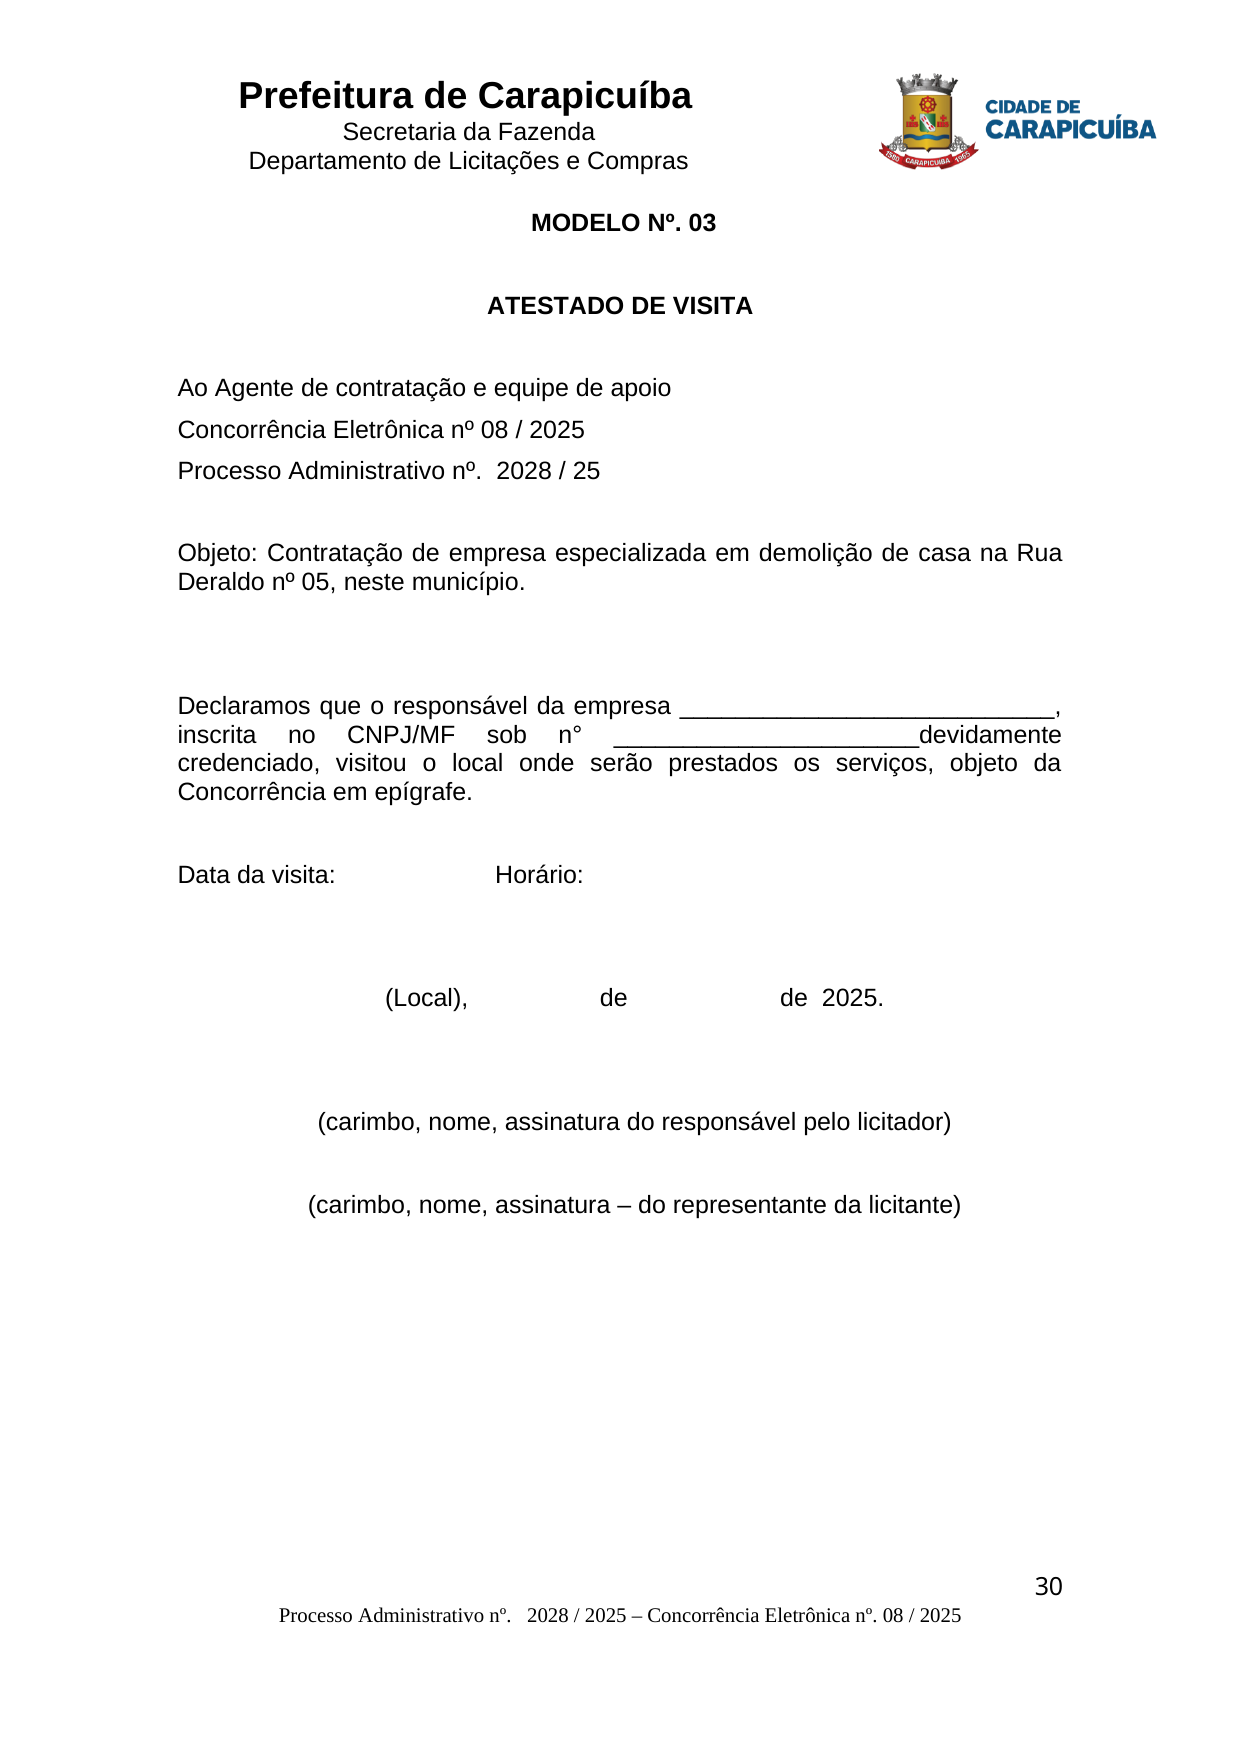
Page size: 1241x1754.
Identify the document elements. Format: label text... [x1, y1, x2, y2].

picture [877, 65, 1159, 172]
text Data da visita: Horário: [177, 860, 1063, 888]
text Declaramos que o responsável da empresa ___________________________, inscrita no CNPJ/MF sob n° ______________________devidamente credenciado, visitou o local onde serão prestados os serviços, objeto da Concorrência em epígrafe. [177, 691, 1063, 806]
text Objeto: Contratação de empresa especializada em demolição de casa na Rua Deraldo nº 05, neste município. [177, 538, 1063, 596]
text MODELO Nº. 03 [177, 208, 1063, 237]
text (Local), de de 2025. [207, 983, 1063, 1012]
text Processo Administrativo nº. 2028 / 25 [177, 456, 1063, 485]
text Concorrência Eletrônica nº 08 / 2025 [177, 415, 1063, 443]
text (carimbo, nome, assinatura – do representante da licitante) [207, 1190, 1063, 1218]
text (carimbo, nome, assinatura do responsável pelo licitador) [207, 1107, 1063, 1136]
text Ao Agente de contratação e equipe de apoio [177, 373, 1063, 402]
text ATESTADO DE VISITA [177, 291, 1063, 320]
